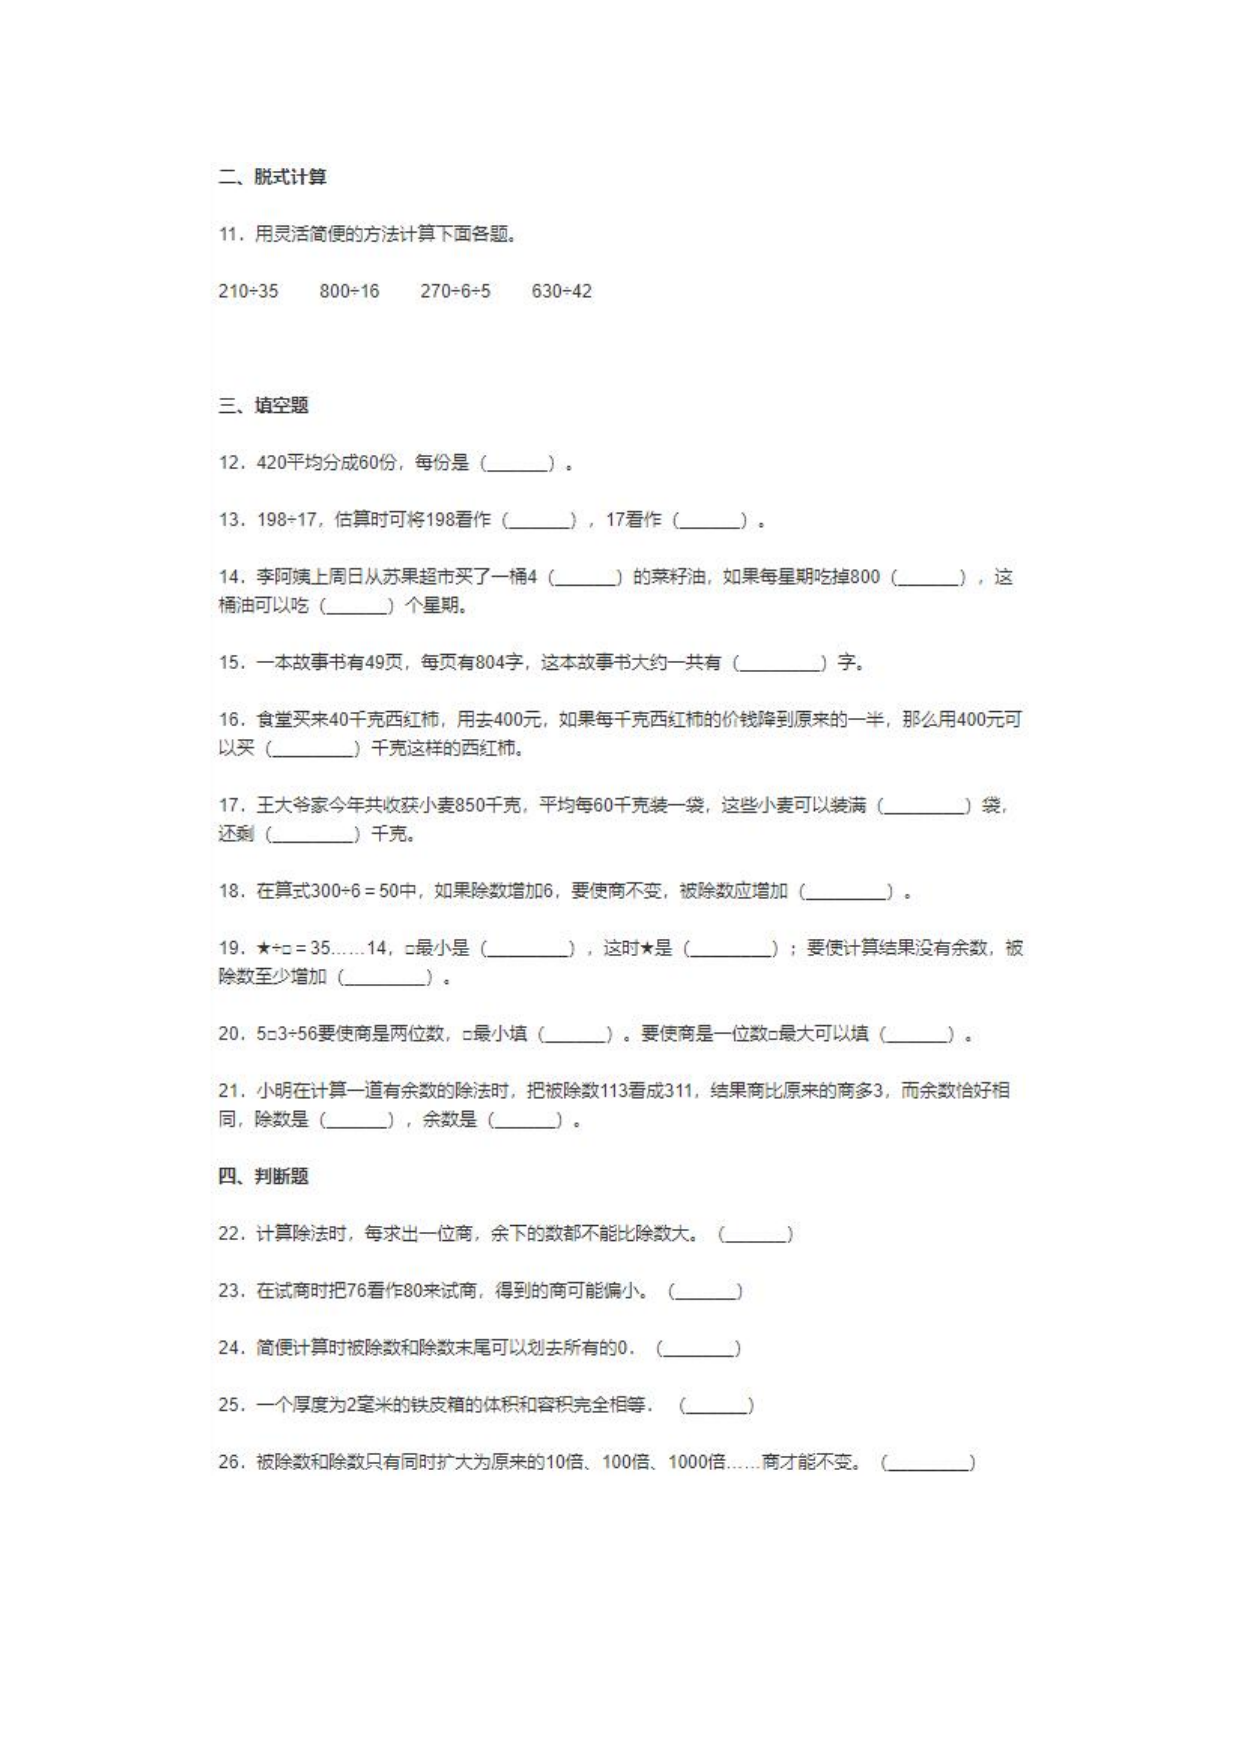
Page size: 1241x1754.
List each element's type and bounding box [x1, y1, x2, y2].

picture [187, 162, 1053, 1476]
